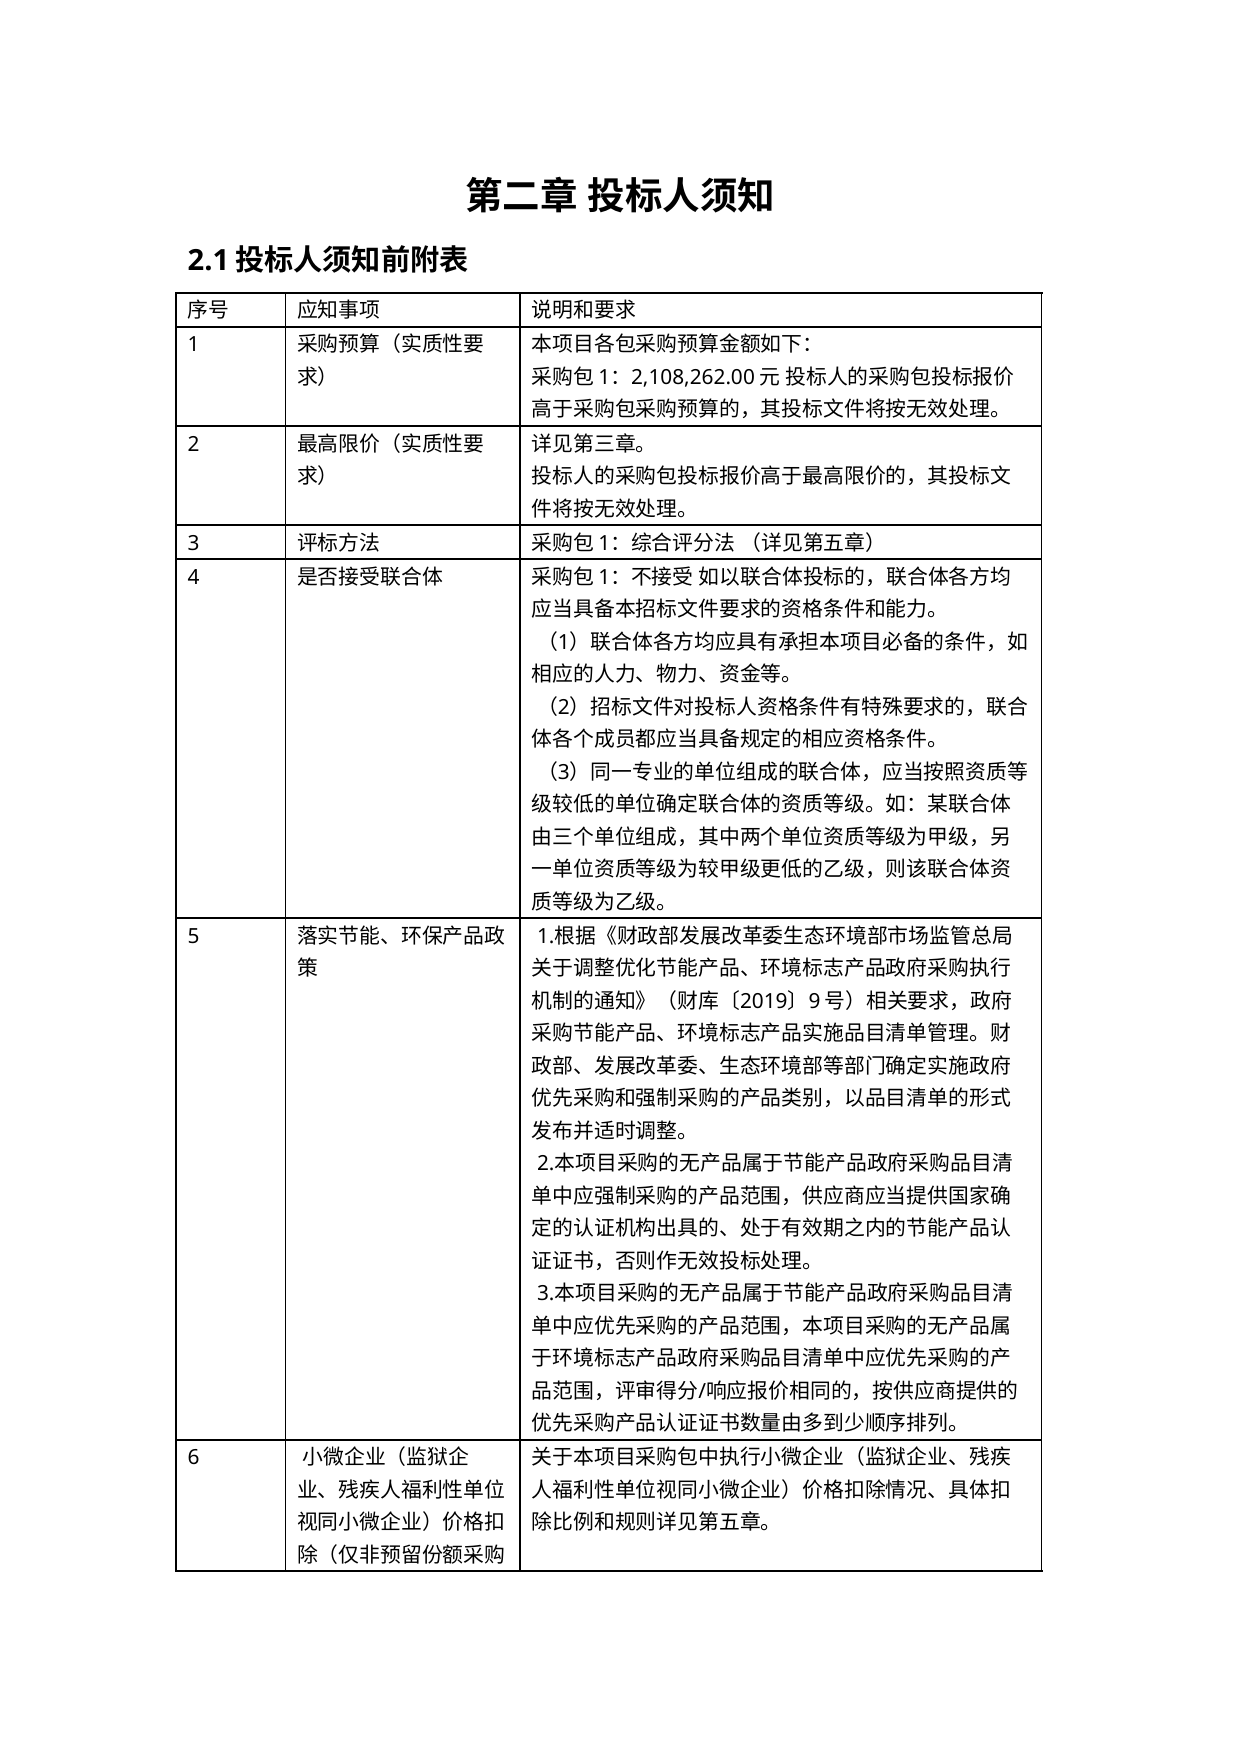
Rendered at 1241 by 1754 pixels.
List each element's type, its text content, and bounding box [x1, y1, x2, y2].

table_cell 4 [177, 560, 285, 917]
table_cell 评标方法 [286, 526, 519, 558]
table_cell 6 [177, 1441, 285, 1570]
table_cell 3 [177, 526, 285, 558]
table_cell 采购预算（实质性要求） [286, 328, 519, 425]
table_header 说明和要求 [521, 294, 1041, 326]
text 第二章 投标人须知 [187, 162, 1053, 227]
table_cell 采购包1：综合评分法 （详见第五章） [521, 526, 1041, 558]
table_cell 采购包1：不接受 如以联合体投标的，联合体各方均应当具备本招标文件要求的资格条件和能力。 （1）联合体各方均应具有承担本项目必备的条件，如相应的人力、物力、资金等。 （2）招标文件对投标人资格条件有特殊要求的，联合体各个成员都应当具备规定的相应资格条件。 （3）同一专业的单位组成的联合体，应当按照资质等级较低的单位确定联合体的资质等级。如：某联合体由三个单位组成，其中两个单位资质等级为甲级，另一单位资质等级为较甲级更低的乙级，则该联合体资质等级为乙级。 [521, 560, 1041, 917]
table_cell 1 [177, 328, 285, 425]
table_cell 是否接受联合体 [286, 560, 519, 917]
table_header 序号 [177, 294, 285, 326]
table_cell 详见第三章。 投标人的采购包投标报价高于最高限价的，其投标文件将按无效处理。 [521, 427, 1041, 524]
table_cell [521, 1441, 1041, 1570]
table_cell 2 [177, 427, 285, 524]
table_cell 最高限价（实质性要求） [286, 427, 519, 524]
table_cell 1.根据《财政部发展改革委生态环境部市场监管总局关于调整优化节能产品、环境标志产品政府采购执行机制的通知》（财库〔2019〕9号）相关要求，政府采购节能产品、环境标志产品实施品目清单管理。财政部、发展改革委、生态环境部等部门确定实施政府优先采购和强制采购的产品类别，以品目清单的形式发布并适时调整。 2.本项目采购的无产品属于节能产品政府采购品目清单中应强制采购的产品范围，供应商应当提供国家确定的认证机构出具的、处于有效期之内的节能产品认证证书，否则作无效投标处理。 3.本项目采购的无产品属于节能产品政府采购品目清单中应优先采购的产品范围，本项目采购的无产品属于环境标志产品政府采购品目清单中应优先采购的产品范围，评审得分/响应报价相同的，按供应商提供的优先采购产品认证证书数量由多到少顺序排列。 [521, 919, 1041, 1439]
table_cell 落实节能、环保产品政策 [286, 919, 519, 1439]
table_cell 本项目各包采购预算金额如下： 采购包1：2,108,262.00元 投标人的采购包投标报价高于采购包采购预算的，其投标文件将按无效处理。 [521, 328, 1041, 425]
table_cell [286, 1441, 519, 1570]
text 2.1投标人须知前附表 [187, 227, 1053, 292]
table_cell 5 [177, 919, 285, 1439]
table_header 应知事项 [286, 294, 519, 326]
